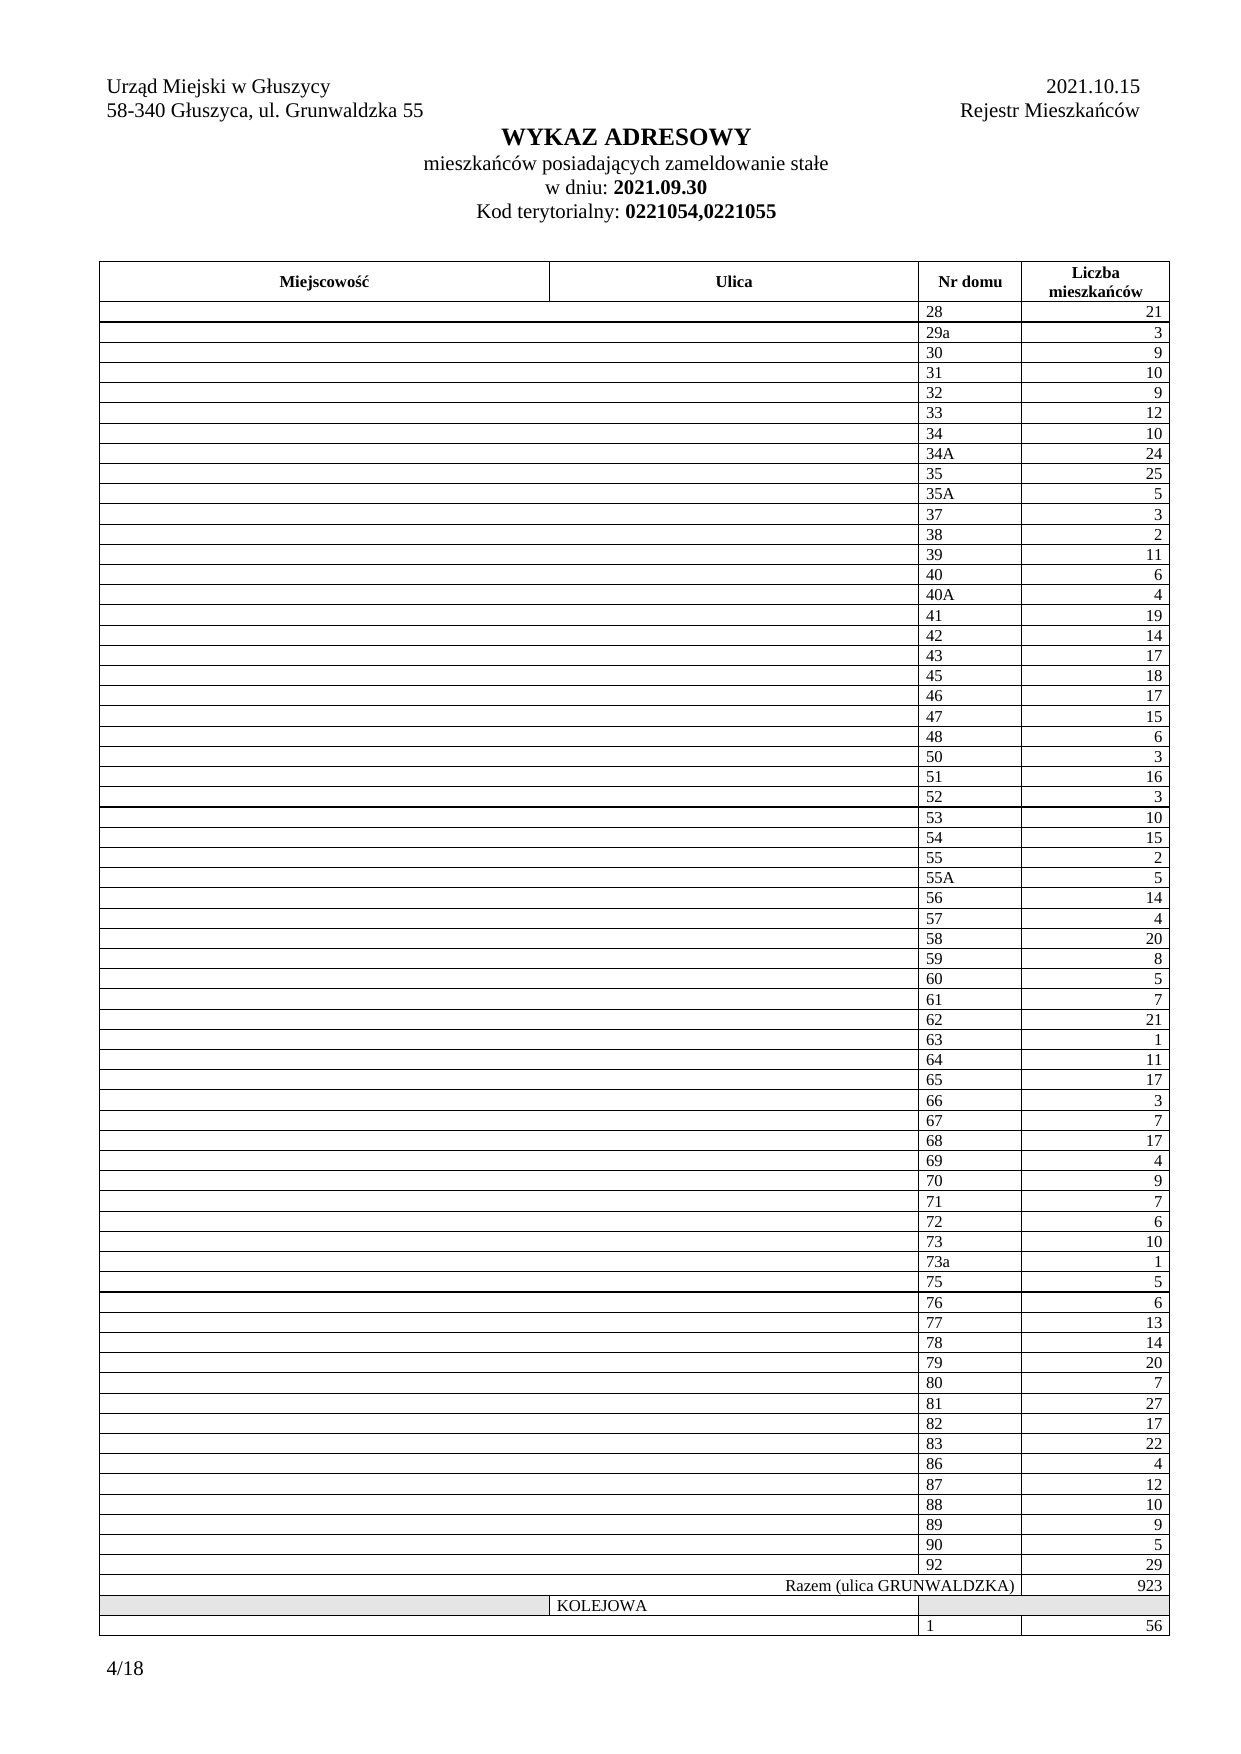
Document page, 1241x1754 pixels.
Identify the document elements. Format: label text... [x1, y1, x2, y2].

table_cell 17 [1022, 1414, 1169, 1433]
table_cell [100, 808, 549, 827]
table_header Miejscowość [100, 262, 549, 301]
table_cell [100, 525, 549, 544]
table_cell 6 [1022, 1293, 1169, 1312]
table_cell 34 [919, 424, 1021, 443]
table_cell 24 [1022, 444, 1169, 463]
table_cell 4 [1022, 1454, 1169, 1473]
table_cell [100, 1252, 549, 1271]
table_cell [100, 1171, 549, 1190]
table_cell [100, 444, 549, 463]
table_cell 45 [919, 666, 1021, 685]
table_cell 5 [1022, 969, 1169, 988]
table_cell [100, 706, 549, 726]
table_cell [549, 706, 918, 726]
table_cell 11 [1022, 545, 1169, 564]
table_cell [549, 605, 918, 624]
table_cell 77 [919, 1313, 1021, 1332]
table_cell [549, 1515, 918, 1534]
table_cell 73a [919, 1252, 1021, 1271]
table_cell 40 [919, 565, 1021, 584]
table_cell 56 [919, 888, 1021, 907]
table_cell [549, 767, 918, 786]
table_cell [549, 1495, 918, 1514]
table_cell [1022, 1596, 1169, 1615]
table_cell 42 [919, 626, 1021, 645]
table_cell [100, 787, 549, 806]
table_cell [100, 1131, 549, 1150]
table_cell 52 [919, 787, 1021, 806]
table_cell 12 [1022, 403, 1169, 422]
table_cell 80 [919, 1373, 1021, 1392]
table_cell [100, 1151, 549, 1170]
table_cell [549, 444, 918, 463]
table_cell 4 [1022, 909, 1169, 928]
table_cell [100, 464, 549, 483]
table_cell [549, 1131, 918, 1150]
table_cell 64 [919, 1050, 1021, 1069]
table_cell 30 [919, 343, 1021, 362]
table_cell 5 [1022, 1272, 1169, 1291]
table_cell 47 [919, 706, 1021, 726]
table_cell 11 [1022, 1050, 1169, 1069]
table_cell [549, 1555, 918, 1574]
table_cell 10 [1022, 1232, 1169, 1251]
table_cell [549, 949, 918, 968]
table_cell 82 [919, 1414, 1021, 1433]
table_cell 3 [1022, 1090, 1169, 1109]
table_cell [100, 1191, 549, 1211]
table_cell [100, 1293, 549, 1312]
table_cell [549, 1373, 918, 1392]
table_cell [549, 1434, 918, 1453]
table_cell 14 [1022, 1333, 1169, 1352]
table_cell 17 [1022, 646, 1169, 665]
table_cell [100, 585, 549, 604]
table_cell 83 [919, 1434, 1021, 1453]
table_cell [100, 545, 549, 564]
table_cell 41 [919, 605, 1021, 624]
table_cell 22 [1022, 1434, 1169, 1453]
table_cell [549, 828, 918, 847]
table_cell [100, 626, 549, 645]
table_cell [549, 545, 918, 564]
table_cell 50 [919, 747, 1021, 766]
table_cell 65 [919, 1070, 1021, 1089]
table_cell 75 [919, 1272, 1021, 1291]
table_cell [100, 1313, 549, 1332]
table_cell [549, 1293, 918, 1312]
table_cell [549, 1414, 918, 1433]
table_cell 3 [1022, 504, 1169, 523]
table_cell [549, 1535, 918, 1554]
table_cell [100, 383, 549, 402]
table_cell 923 [1022, 1575, 1169, 1594]
table_cell 32 [919, 383, 1021, 402]
table_cell [549, 1232, 918, 1251]
table_cell [549, 1050, 918, 1069]
table_cell [549, 727, 918, 746]
table_cell [100, 605, 549, 624]
table_cell [549, 1070, 918, 1089]
table_cell 55 [919, 848, 1021, 867]
table_cell [100, 868, 549, 887]
table_cell 48 [919, 727, 1021, 746]
table_cell 37 [919, 504, 1021, 523]
table_cell [100, 1474, 549, 1493]
table_cell [100, 929, 549, 948]
table_cell [100, 1555, 549, 1574]
table_cell [100, 1394, 549, 1413]
table_header Liczba mieszkańców [1022, 262, 1169, 301]
table_cell 67 [919, 1111, 1021, 1130]
table_cell 5 [1022, 484, 1169, 503]
table_cell [100, 1030, 549, 1049]
table_cell 17 [1022, 1070, 1169, 1089]
table_cell [549, 787, 918, 806]
table_cell [549, 525, 918, 544]
table_cell [549, 808, 918, 827]
table_cell 7 [1022, 1191, 1169, 1211]
table_cell 5 [1022, 1535, 1169, 1554]
table_cell 69 [919, 1151, 1021, 1170]
table_cell 12 [1022, 1474, 1169, 1493]
table_cell 10 [1022, 363, 1169, 382]
table_cell [549, 484, 918, 503]
table_cell [100, 949, 549, 968]
table_cell 62 [919, 1010, 1021, 1029]
table_cell [549, 969, 918, 988]
table_cell 78 [919, 1333, 1021, 1352]
table_cell [549, 565, 918, 584]
table_cell 21 [1022, 302, 1169, 321]
table_cell 39 [919, 545, 1021, 564]
table_cell [549, 1010, 918, 1029]
table_cell [100, 1515, 549, 1534]
table_cell 63 [919, 1030, 1021, 1049]
table_cell 31 [919, 363, 1021, 382]
table_cell 89 [919, 1515, 1021, 1534]
table_cell [549, 363, 918, 382]
table_cell 33 [919, 403, 1021, 422]
table_cell 81 [919, 1394, 1021, 1413]
table_cell 68 [919, 1131, 1021, 1150]
table_cell KOLEJOWA [550, 1596, 918, 1615]
table_cell 7 [1022, 1111, 1169, 1130]
table_cell [100, 1373, 549, 1392]
table_cell [549, 1151, 918, 1170]
table_cell 54 [919, 828, 1021, 847]
table_cell 6 [1022, 565, 1169, 584]
table_cell 35 [919, 464, 1021, 483]
table_cell 46 [919, 686, 1021, 705]
table_cell 15 [1022, 828, 1169, 847]
table_cell 4 [1022, 1151, 1169, 1170]
table_cell 90 [919, 1535, 1021, 1554]
table_cell 35A [919, 484, 1021, 503]
table_cell [549, 585, 918, 604]
table_cell [100, 1596, 549, 1615]
table_cell [549, 686, 918, 705]
table_cell [100, 1090, 549, 1109]
table_cell [100, 1414, 549, 1433]
table_cell [549, 909, 918, 928]
table_cell 61 [919, 989, 1021, 1008]
table_cell [100, 1353, 549, 1372]
table_cell 51 [919, 767, 1021, 786]
table_cell [100, 1212, 549, 1231]
table_cell 16 [1022, 767, 1169, 786]
table_cell 1 [919, 1616, 1021, 1635]
table_cell 40A [919, 585, 1021, 604]
table_cell [100, 848, 549, 867]
table_cell 10 [1022, 808, 1169, 827]
table_cell [549, 1111, 918, 1130]
table_cell [100, 1454, 549, 1473]
table_cell [549, 1090, 918, 1109]
table_cell 3 [1022, 787, 1169, 806]
table_cell 58 [919, 929, 1021, 948]
table_cell 27 [1022, 1394, 1169, 1413]
table_cell 10 [1022, 1495, 1169, 1514]
table_cell [100, 828, 549, 847]
table_cell 15 [1022, 706, 1169, 726]
table_cell [549, 1171, 918, 1190]
table_cell 29 [1022, 1555, 1169, 1574]
table_cell [549, 1616, 918, 1635]
table_cell 25 [1022, 464, 1169, 483]
table_cell [100, 1616, 549, 1635]
table_cell [549, 424, 918, 443]
table_cell [100, 1535, 549, 1554]
table_cell 2 [1022, 848, 1169, 867]
table_cell [549, 1272, 918, 1291]
table_cell 43 [919, 646, 1021, 665]
table_cell [549, 868, 918, 887]
table_header Nr domu [919, 262, 1021, 301]
table_cell [549, 1191, 918, 1211]
table_cell [549, 1333, 918, 1352]
table_cell 71 [919, 1191, 1021, 1211]
table_cell [100, 686, 549, 705]
table_cell [100, 484, 549, 503]
table_cell [100, 343, 549, 362]
table_cell [549, 504, 918, 523]
table_cell 5 [1022, 868, 1169, 887]
table_cell [100, 504, 549, 523]
table_cell 4 [1022, 585, 1169, 604]
table_cell [100, 909, 549, 928]
table_cell [549, 302, 918, 321]
table_cell [549, 403, 918, 422]
table_cell [100, 1050, 549, 1069]
table_cell 20 [1022, 1353, 1169, 1372]
table_cell [549, 1313, 918, 1332]
table_cell 13 [1022, 1313, 1169, 1332]
table_cell [549, 383, 918, 402]
table_cell [549, 1353, 918, 1372]
table_cell 9 [1022, 1171, 1169, 1190]
table_cell [549, 1454, 918, 1473]
table_cell 1 [1022, 1252, 1169, 1271]
table_cell [100, 1010, 549, 1029]
table_cell 72 [919, 1212, 1021, 1231]
table_cell 9 [1022, 383, 1169, 402]
table_cell 6 [1022, 727, 1169, 746]
table_cell 56 [1022, 1616, 1169, 1635]
table_cell [549, 666, 918, 685]
table_cell 10 [1022, 424, 1169, 443]
table_cell 7 [1022, 989, 1169, 1008]
table_cell 86 [919, 1454, 1021, 1473]
table_cell 28 [919, 302, 1021, 321]
table_cell [549, 626, 918, 645]
table_cell 3 [1022, 747, 1169, 766]
table_cell 14 [1022, 888, 1169, 907]
table_cell 3 [1022, 323, 1169, 342]
table_cell [100, 1111, 549, 1130]
table_cell [100, 666, 549, 685]
table_cell 70 [919, 1171, 1021, 1190]
table_cell 57 [919, 909, 1021, 928]
table_cell 9 [1022, 343, 1169, 362]
table_cell [549, 323, 918, 342]
table_cell [100, 727, 549, 746]
table_cell 1 [1022, 1030, 1169, 1049]
table_cell [100, 1272, 549, 1291]
table_cell [100, 302, 549, 321]
table_cell 17 [1022, 1131, 1169, 1150]
table_cell [100, 747, 549, 766]
table_cell 17 [1022, 686, 1169, 705]
table_cell [549, 747, 918, 766]
table_cell 29a [919, 323, 1021, 342]
table_cell 7 [1022, 1373, 1169, 1392]
table_cell 53 [919, 808, 1021, 827]
table_cell 76 [919, 1293, 1021, 1312]
table_cell 34A [919, 444, 1021, 463]
table_cell [100, 767, 549, 786]
table_cell [549, 1030, 918, 1049]
table_cell [549, 1212, 918, 1231]
table_cell 19 [1022, 605, 1169, 624]
table_cell [549, 989, 918, 1008]
table_cell [100, 1495, 549, 1514]
table_cell [549, 848, 918, 867]
table_cell 79 [919, 1353, 1021, 1372]
table_cell [549, 1394, 918, 1413]
table_cell [100, 424, 549, 443]
table_cell [100, 363, 549, 382]
table_cell 38 [919, 525, 1021, 544]
table_cell [100, 323, 549, 342]
table_cell 60 [919, 969, 1021, 988]
table_cell 6 [1022, 1212, 1169, 1231]
table_cell 92 [919, 1555, 1021, 1574]
table_cell [100, 989, 549, 1008]
table_cell [100, 1333, 549, 1352]
table_cell [549, 1474, 918, 1493]
table_cell [100, 969, 549, 988]
table_cell 59 [919, 949, 1021, 968]
table_cell Razem (ulica GRUNWALDZKA) [100, 1575, 1021, 1594]
table_cell [919, 1596, 1022, 1615]
table_cell 18 [1022, 666, 1169, 685]
table_cell 55A [919, 868, 1021, 887]
table_cell 20 [1022, 929, 1169, 948]
table_cell [100, 1434, 549, 1453]
table_cell [100, 565, 549, 584]
table_cell 9 [1022, 1515, 1169, 1534]
table_cell 2 [1022, 525, 1169, 544]
table_cell 88 [919, 1495, 1021, 1514]
table_cell 21 [1022, 1010, 1169, 1029]
table_header Ulica [550, 262, 918, 301]
table_cell [100, 646, 549, 665]
table_cell 8 [1022, 949, 1169, 968]
table_cell [549, 888, 918, 907]
table_cell [549, 464, 918, 483]
table_cell [100, 403, 549, 422]
table_cell 73 [919, 1232, 1021, 1251]
table_cell [100, 1070, 549, 1089]
table_cell 87 [919, 1474, 1021, 1493]
table_cell [549, 929, 918, 948]
table_cell [100, 1232, 549, 1251]
table_cell [549, 1252, 918, 1271]
table_cell 14 [1022, 626, 1169, 645]
table_cell [100, 888, 549, 907]
table_cell [549, 646, 918, 665]
table_cell [549, 343, 918, 362]
table_cell 66 [919, 1090, 1021, 1109]
